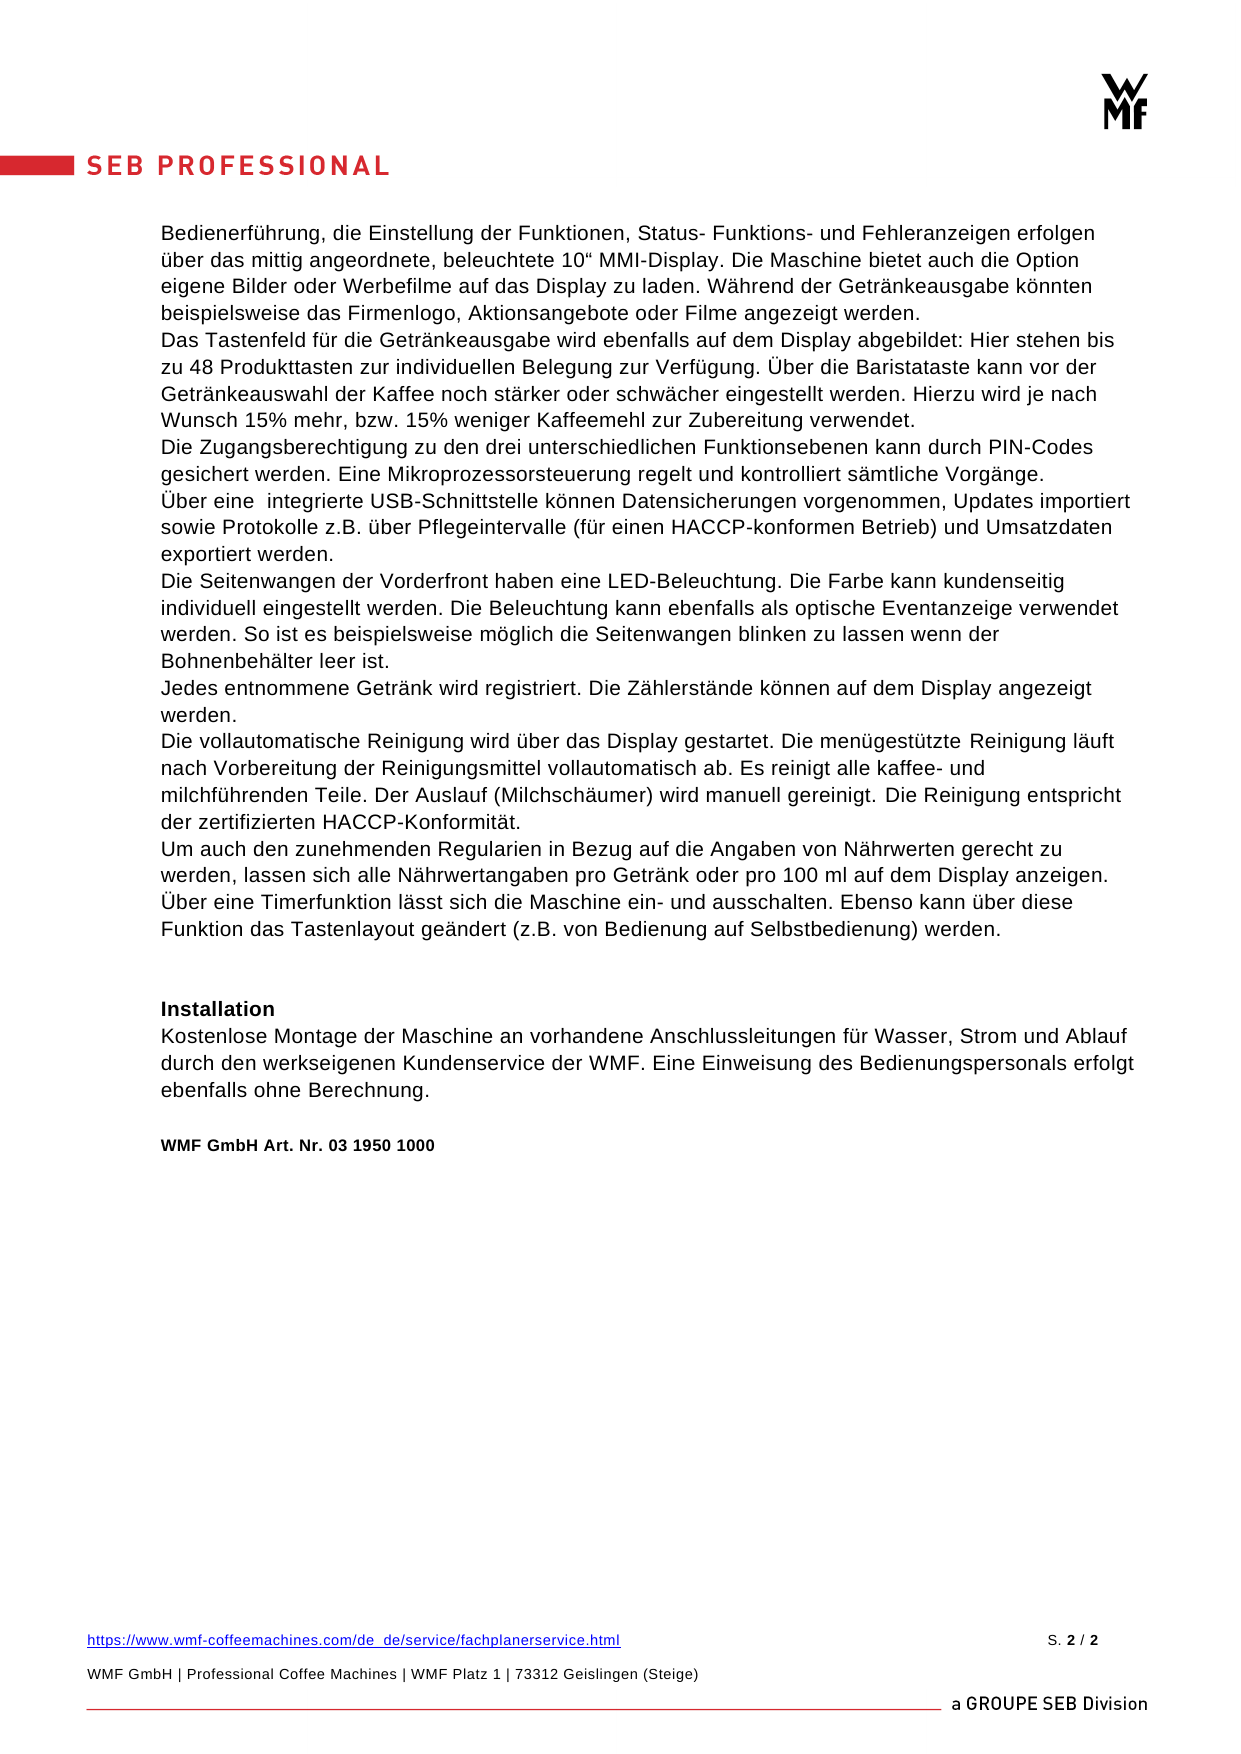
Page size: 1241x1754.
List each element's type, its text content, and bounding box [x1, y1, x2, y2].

text Die Seitenwangen der Vorderfront haben eine LED-Beleuchtung. Die Farbe kann kundenseitig individuell eingestellt werden. Die Beleuchtung kann ebenfalls als optische Eventanzeige verwendet werden. So ist es beispielsweise möglich die Seitenwangen blinken zu lassen wenn der Bohnenbehälter leer ist. [161, 566, 1136, 673]
text Das Tastenfeld für die Getränkeausgabe wird ebenfalls auf dem Display abgebildet: Hier stehen bis zu 48 Produkttasten zur individuellen Belegung zur Verfügung. Über die Baristataste kann vor der Getränkeauswahl der Kaffee noch stärker oder schwächer eingestellt werden. Hierzu wird je nach Wunsch 15% mehr, bzw. 15% weniger Kaffeemehl zur Zubereitung verwendet. [161, 325, 1136, 432]
text Bedienerführung, die Einstellung der Funktionen, Status- Funktions- und Fehleranzeigen erfolgen über das mittig angeordnete, beleuchtete 10“ MMI-Display. Die Maschine bietet auch die Option eigene Bilder oder Werbefilme auf das Display zu laden. Während der Getränkeausgabe könnten beispielsweise das Firmenlogo, Aktionsangebote oder Filme angezeigt werden. [161, 218, 1136, 325]
text Die Zugangsberechtigung zu den drei unterschiedlichen Funktionsebenen kann durch PIN-Codes gesichert werden. Eine Mikroprozessorsteuerung regelt und kontrolliert sämtliche Vorgänge. [161, 432, 1136, 486]
text Kostenlose Montage der Maschine an vorhandene Anschlussleitungen für Wasser, Strom und Ablauf durch den werkseigenen Kundenservice der WMF. Eine Einweisung des Bedienungspersonals erfolgt ebenfalls ohne Berechnung. [161, 1021, 1136, 1101]
text Über eine Timerfunktion lässt sich die Maschine ein- und ausschalten. Ebenso kann über diese Funktion das Tastenlayout geändert (z.B. von Bedienung auf Selbstbedienung) werden. [161, 887, 1136, 941]
text Über eine integrierte USB-Schnittstelle können Datensicherungen vorgenommen, Updates importiert sowie Protokolle z.B. über Pflegeintervalle (für einen HACCP-konformen Betrieb) und Umsatzdaten exportiert werden. [161, 486, 1136, 566]
text Jedes entnommene Getränk wird registriert. Die Zählerstände können auf dem Display angezeigt werden. [161, 673, 1136, 727]
text Die vollautomatische Reinigung wird über das Display gestartet. Die menügestützte Reinigung läuft nach Vorbereitung der Reinigungsmittel vollautomatisch ab. Es reinigt alle kaffee- und milchführenden Teile. Der Auslauf (Milchschäumer) wird manuell gereinigt. Die Reinigung entspricht der zertifizierten HACCP-Konformität. [161, 727, 1136, 834]
text Installation [161, 994, 1136, 1021]
picture [0, 1688, 1235, 1754]
text WMF GmbH Art. Nr. 03 1950 1000 [161, 1128, 1136, 1155]
picture [0, 3, 1236, 187]
text Um auch den zunehmenden Regularien in Bezug auf die Angaben von Nährwerten gerecht zu werden, lassen sich alle Nährwertangaben pro Getränk oder pro 100 ml auf dem Display anzeigen. [161, 834, 1136, 887]
